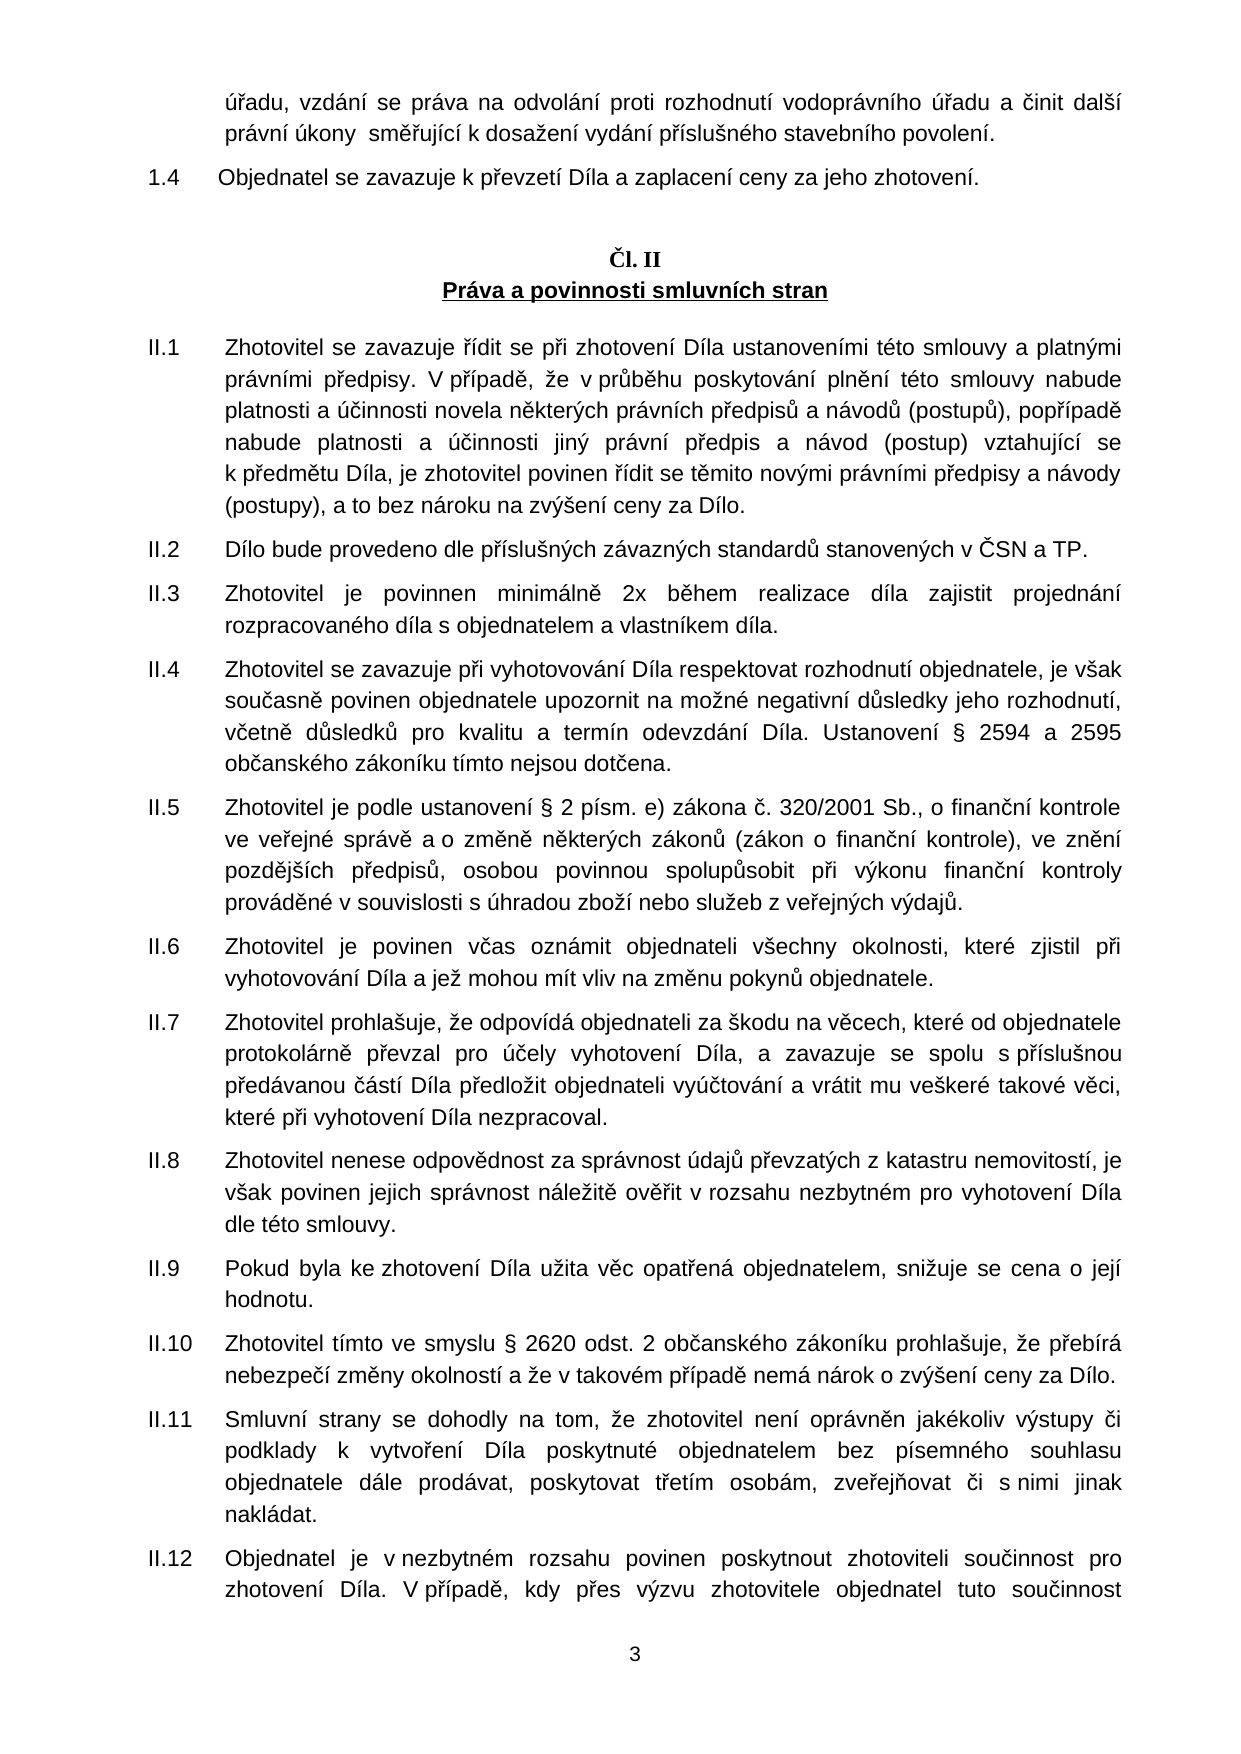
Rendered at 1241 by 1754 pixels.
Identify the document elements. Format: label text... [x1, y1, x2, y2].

list Dílo bude provedeno dle příslušných závazných standardů stanovených v ČSN a TP. [148, 536, 1122, 562]
text Práva a povinnosti smluvních stran [148, 246, 1122, 304]
list Zhotovitel nenese odpovědnost za správnost údajů převzatých z katastru nemovitostí, je však povinen jejich správnost náležitě ověřit v rozsahu nezbytném pro vyhotovení Díla dle této smlouvy. [148, 1147, 1122, 1237]
list Zhotovitel prohlašuje, že odpovídá objednateli za škodu na věcech, které od objednatele protokolárně převzal pro účely vyhotovení Díla, a zavazuje se spolu s příslušnou předávanou částí Díla předložit objednateli vyúčtování a vrátit mu veškeré takové věci, které při vyhotovení Díla nezpracoval. [148, 1009, 1122, 1130]
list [148, 89, 1122, 147]
list Zhotovitel je povinen včas oznámit objednateli všechny okolnosti, které zjistil při vyhotovování Díla a jež mohou mít vliv na změnu pokynů objednatele. [148, 933, 1122, 991]
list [148, 1545, 1122, 1603]
list Zhotovitel se zavazuje řídit se při zhotovení Díla ustanoveními této smlouvy a platnými právními předpisy. V případě, že v průběhu poskytování plnění této smlouvy nabude platnosti a účinnosti novela některých právních předpisů a návodů (postupů), popřípadě nabude platnosti a účinnosti jiný právní předpis a návod (postup) vztahující se k předmětu Díla, je zhotovitel povinen řídit se těmito novými právními předpisy a návody (postupy), a to bez nároku na zvýšení ceny za Dílo. [148, 334, 1122, 518]
list Zhotovitel tímto ve smyslu § 2620 odst. 2 občanského zákoníku prohlašuje, že přebírá nebezpečí změny okolností a že v takovém případě nemá nárok o zvýšení ceny za Dílo. [148, 1330, 1122, 1388]
list Zhotovitel je podle ustanovení § 2 písm. e) zákona č. 320/2001 Sb., o finanční kontrole ve veřejné správě a o změně některých zákonů (zákon o finanční kontrole), ve znění pozdějších předpisů, osobou povinnou spolupůsobit při výkonu finanční kontroly prováděné v souvislosti s úhradou zboží nebo služeb z veřejných výdajů. [148, 794, 1122, 915]
list Zhotovitel je povinnen minimálně 2x během realizace díla zajistit projednání rozpracovaného díla s objednatelem a vlastníkem díla. [148, 580, 1122, 638]
list Pokud byla ke zhotovení Díla užita věc opatřená objednatelem, snižuje se cena o její hodnotu. [148, 1255, 1122, 1313]
list Zhotovitel se zavazuje při vyhotovování Díla respektovat rozhodnutí objednatele, je však současně povinen objednatele upozornit na možné negativní důsledky jeho rozhodnutí, včetně důsledků pro kvalitu a termín odevzdání Díla. Ustanovení § 2594 a 2595 občanského zákoníku tímto nejsou dotčena. [148, 656, 1122, 777]
list 1.4 Objednatel se zavazuje k převzetí Díla a zaplacení ceny za jeho zhotovení. [148, 164, 1122, 191]
list Smluvní strany se dohodly na tom, že zhotovitel není oprávněn jakékoliv výstupy či podklady k vytvoření Díla poskytnuté objednatelem bez písemného souhlasu objednatele dále prodávat, poskytovat třetím osobám, zveřejňovat či s nimi jinak nakládat. [148, 1406, 1122, 1527]
